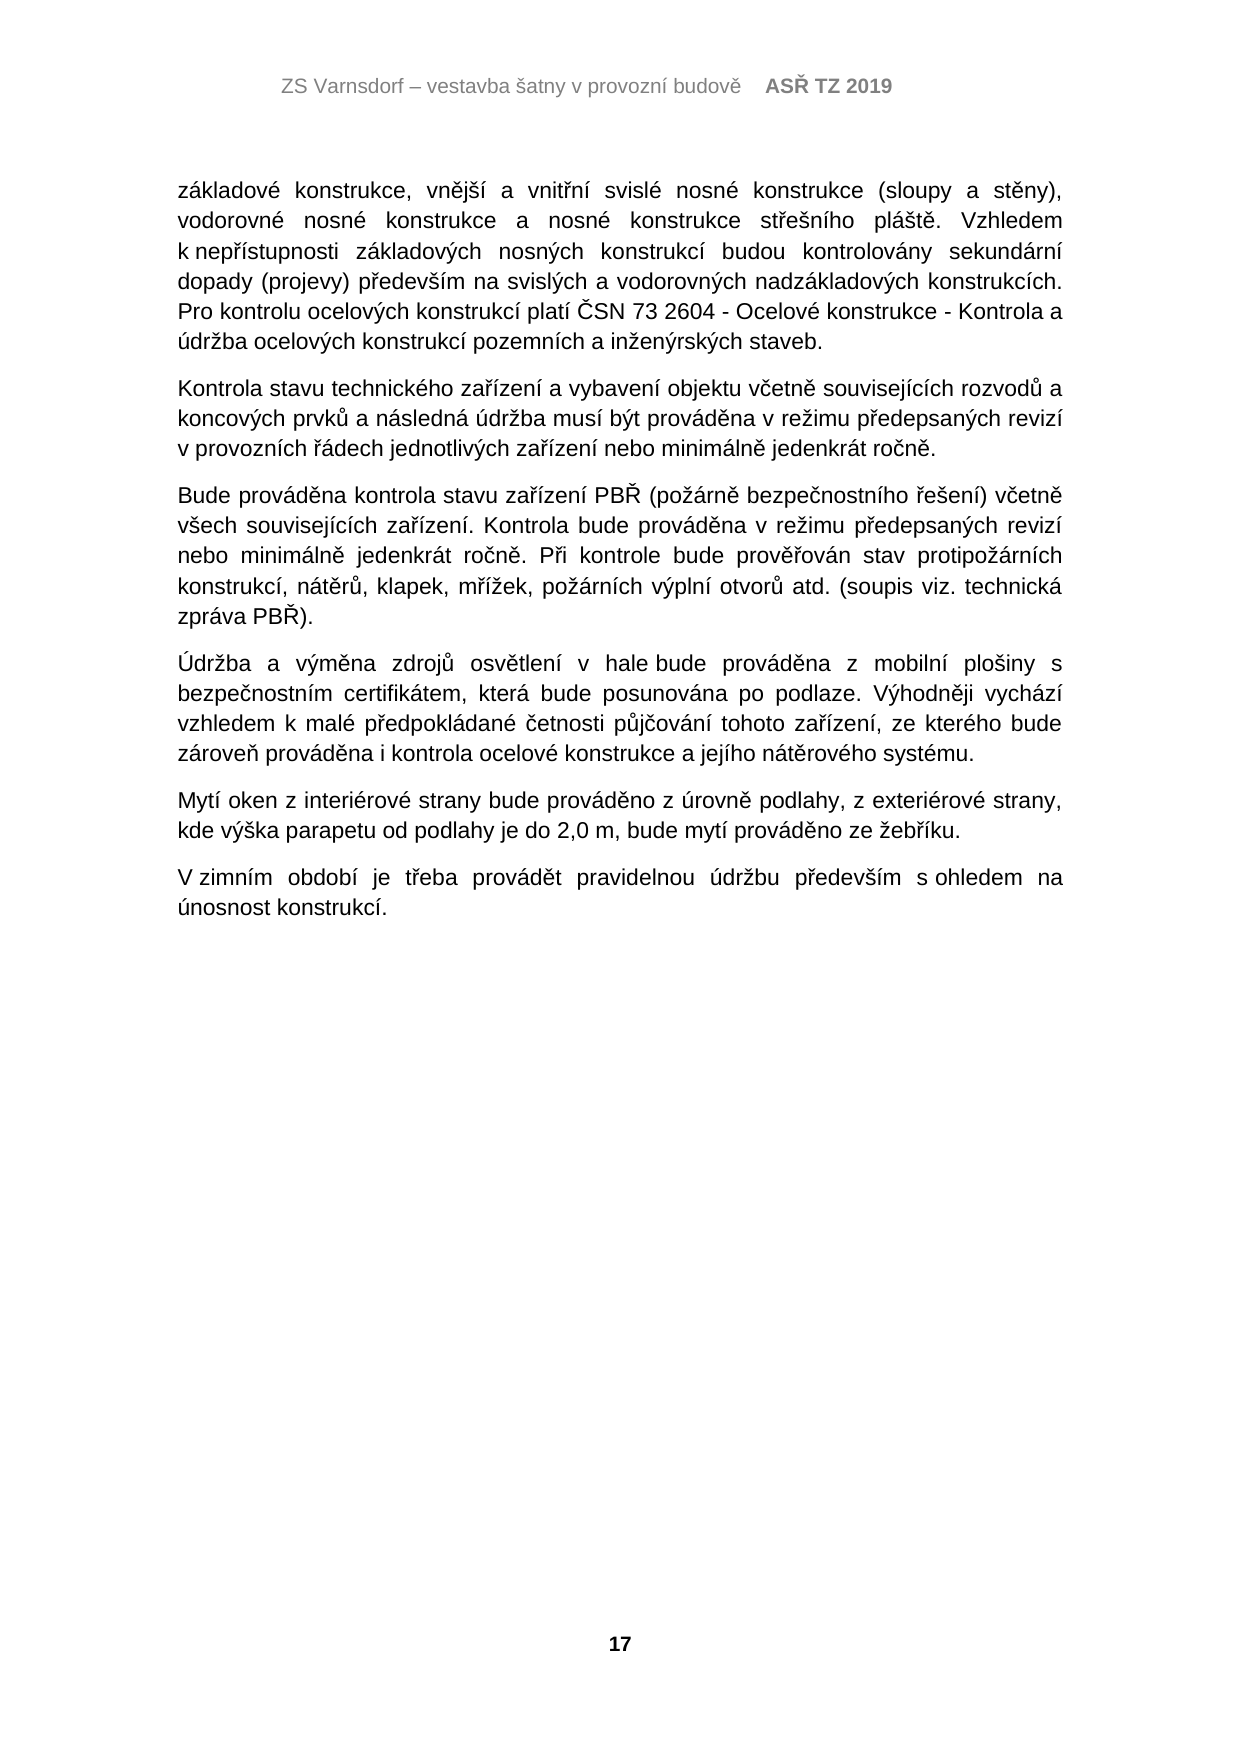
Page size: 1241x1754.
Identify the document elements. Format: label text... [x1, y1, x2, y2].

text Kontrola stavu technického zařízení a vybavení objektu včetně souvisejících rozvodů a koncových prvků a následná údržba musí být prováděna v režimu předepsaných revizí v provozních řádech jednotlivých zařízení nebo minimálně jedenkrát ročně. [177, 375, 1063, 462]
text Mytí oken z interiérové strany bude prováděno z úrovně podlahy, z exteriérové strany, kde výška parapetu od podlahy je do 2,0 m, bude mytí prováděno ze žebříku. [177, 787, 1063, 843]
text V zimním období je třeba provádět pravidelnou údržbu především s ohledem na únosnost konstrukcí. [177, 864, 1063, 920]
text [177, 177, 1063, 354]
text Bude prováděna kontrola stavu zařízení PBŘ (požárně bezpečnostního řešení) včetně všech souvisejících zařízení. Kontrola bude prováděna v režimu předepsaných revizí nebo minimálně jedenkrát ročně. Při kontrole bude prověřován stav protipožárních konstrukcí, nátěrů, klapek, mřížek, požárních výplní otvorů atd. (soupis viz. technická zpráva PBŘ). [177, 482, 1063, 629]
text Údržba a výměna zdrojů osvětlení v hale bude prováděna z mobilní plošiny s bezpečnostním certifikátem, která bude posunována po podlaze. Výhodněji vychází vzhledem k malé předpokládané četnosti půjčování tohoto zařízení, ze kterého bude zároveň prováděna i kontrola ocelové konstrukce a jejího nátěrového systému. [177, 649, 1063, 766]
